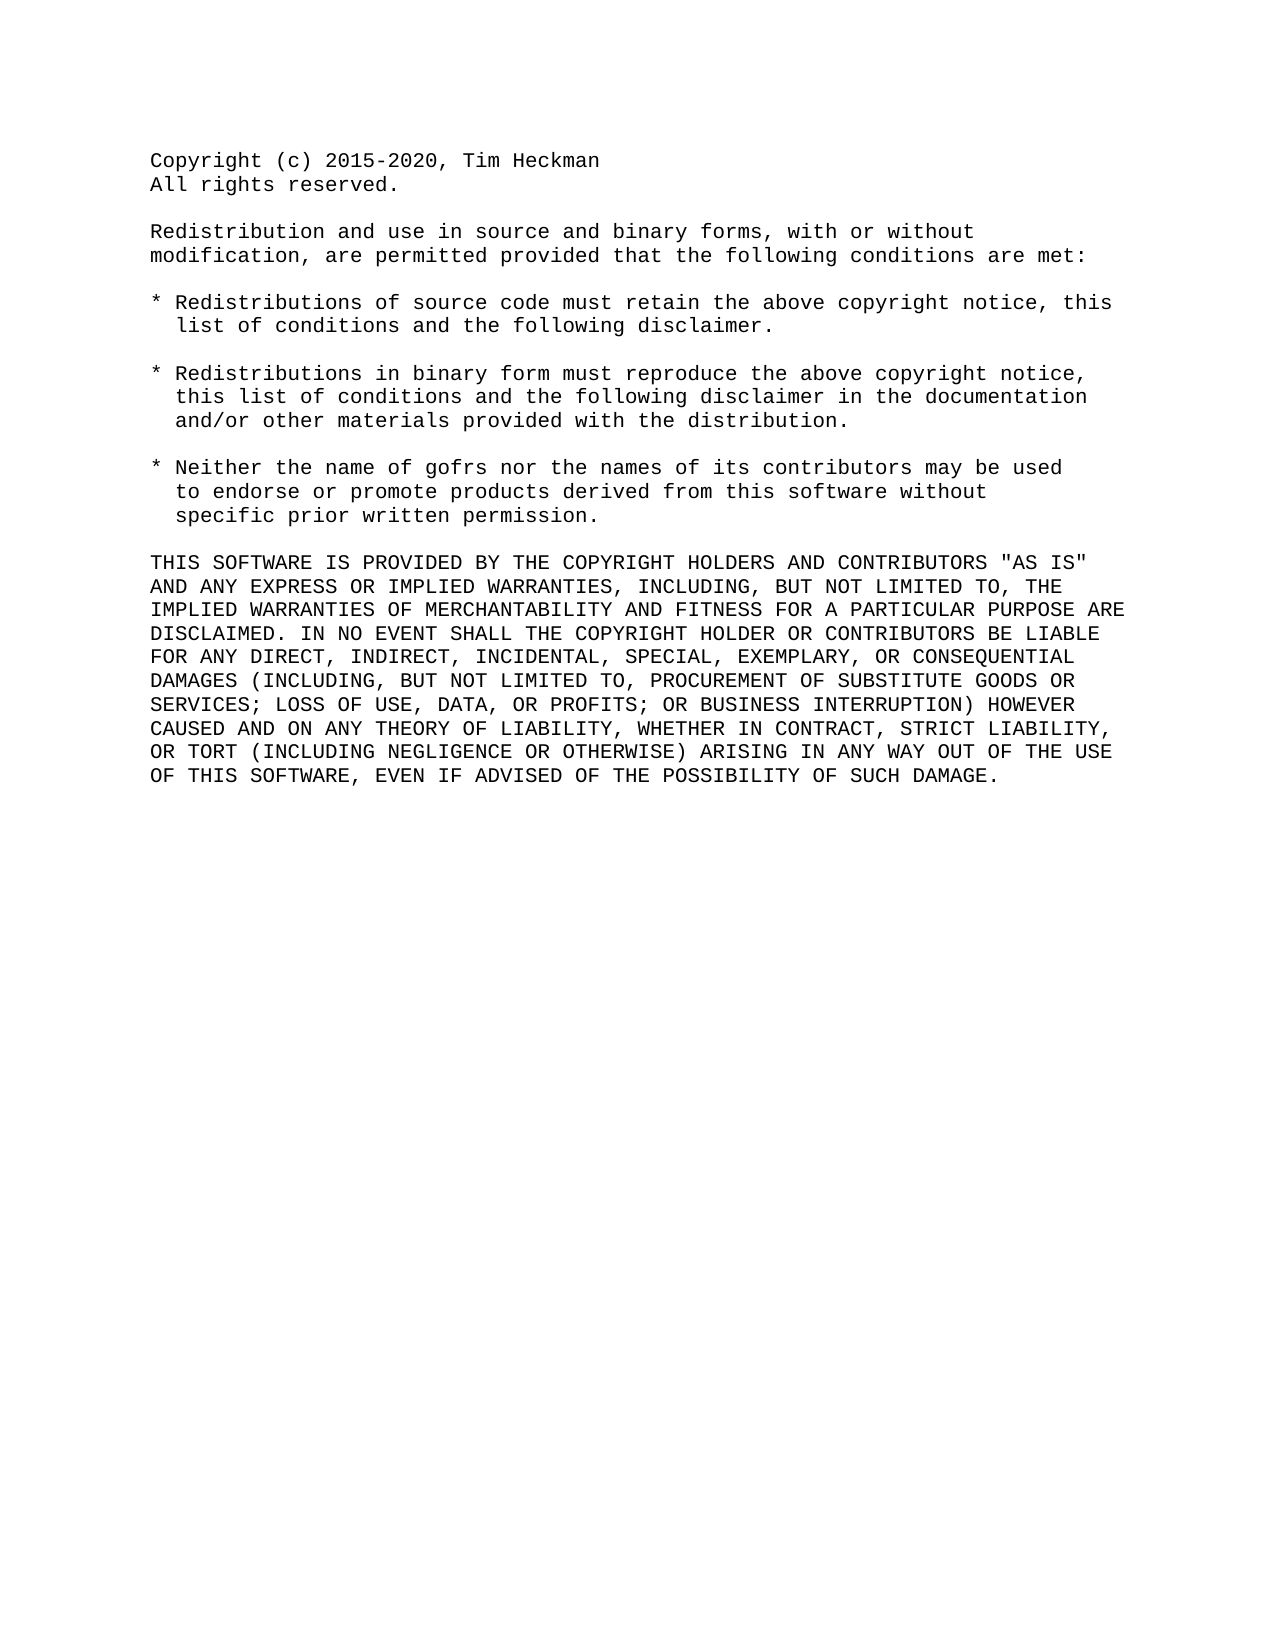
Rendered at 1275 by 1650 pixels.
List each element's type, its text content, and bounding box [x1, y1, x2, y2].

text THIS SOFTWARE IS PROVIDED BY THE COPYRIGHT HOLDERS AND CONTRIBUTORS "AS IS" [150, 552, 1125, 576]
text modification, are permitted provided that the following conditions are met: [150, 244, 1125, 268]
text FOR ANY DIRECT, INDIRECT, INCIDENTAL, SPECIAL, EXEMPLARY, OR CONSEQUENTIAL [150, 647, 1125, 670]
text OR TORT (INCLUDING NEGLIGENCE OR OTHERWISE) ARISING IN ANY WAY OUT OF THE USE [150, 741, 1125, 765]
text AND ANY EXPRESS OR IMPLIED WARRANTIES, INCLUDING, BUT NOT LIMITED TO, THE [150, 576, 1125, 599]
text and/or other materials provided with the distribution. [150, 410, 1125, 434]
text Redistribution and use in source and binary forms, with or without [150, 221, 1125, 244]
text * Redistributions of source code must retain the above copyright notice, this [150, 292, 1125, 316]
text this list of conditions and the following disclaimer in the documentation [150, 386, 1125, 410]
text * Redistributions in binary form must reproduce the above copyright notice, [150, 363, 1125, 386]
text DISCLAIMED. IN NO EVENT SHALL THE COPYRIGHT HOLDER OR CONTRIBUTORS BE LIABLE [150, 623, 1125, 647]
text to endorse or promote products derived from this software without [150, 481, 1125, 505]
text All rights reserved. [150, 174, 1125, 197]
text * Neither the name of gofrs nor the names of its contributors may be used [150, 457, 1125, 481]
text list of conditions and the following disclaimer. [150, 316, 1125, 339]
text Copyright (c) 2015-2020, Tim Heckman [150, 150, 1125, 174]
text CAUSED AND ON ANY THEORY OF LIABILITY, WHETHER IN CONTRACT, STRICT LIABILITY, [150, 717, 1125, 741]
text OF THIS SOFTWARE, EVEN IF ADVISED OF THE POSSIBILITY OF SUCH DAMAGE. [150, 765, 1125, 788]
text DAMAGES (INCLUDING, BUT NOT LIMITED TO, PROCUREMENT OF SUBSTITUTE GOODS OR [150, 670, 1125, 694]
text SERVICES; LOSS OF USE, DATA, OR PROFITS; OR BUSINESS INTERRUPTION) HOWEVER [150, 694, 1125, 717]
text specific prior written permission. [150, 505, 1125, 528]
text IMPLIED WARRANTIES OF MERCHANTABILITY AND FITNESS FOR A PARTICULAR PURPOSE ARE [150, 599, 1125, 623]
